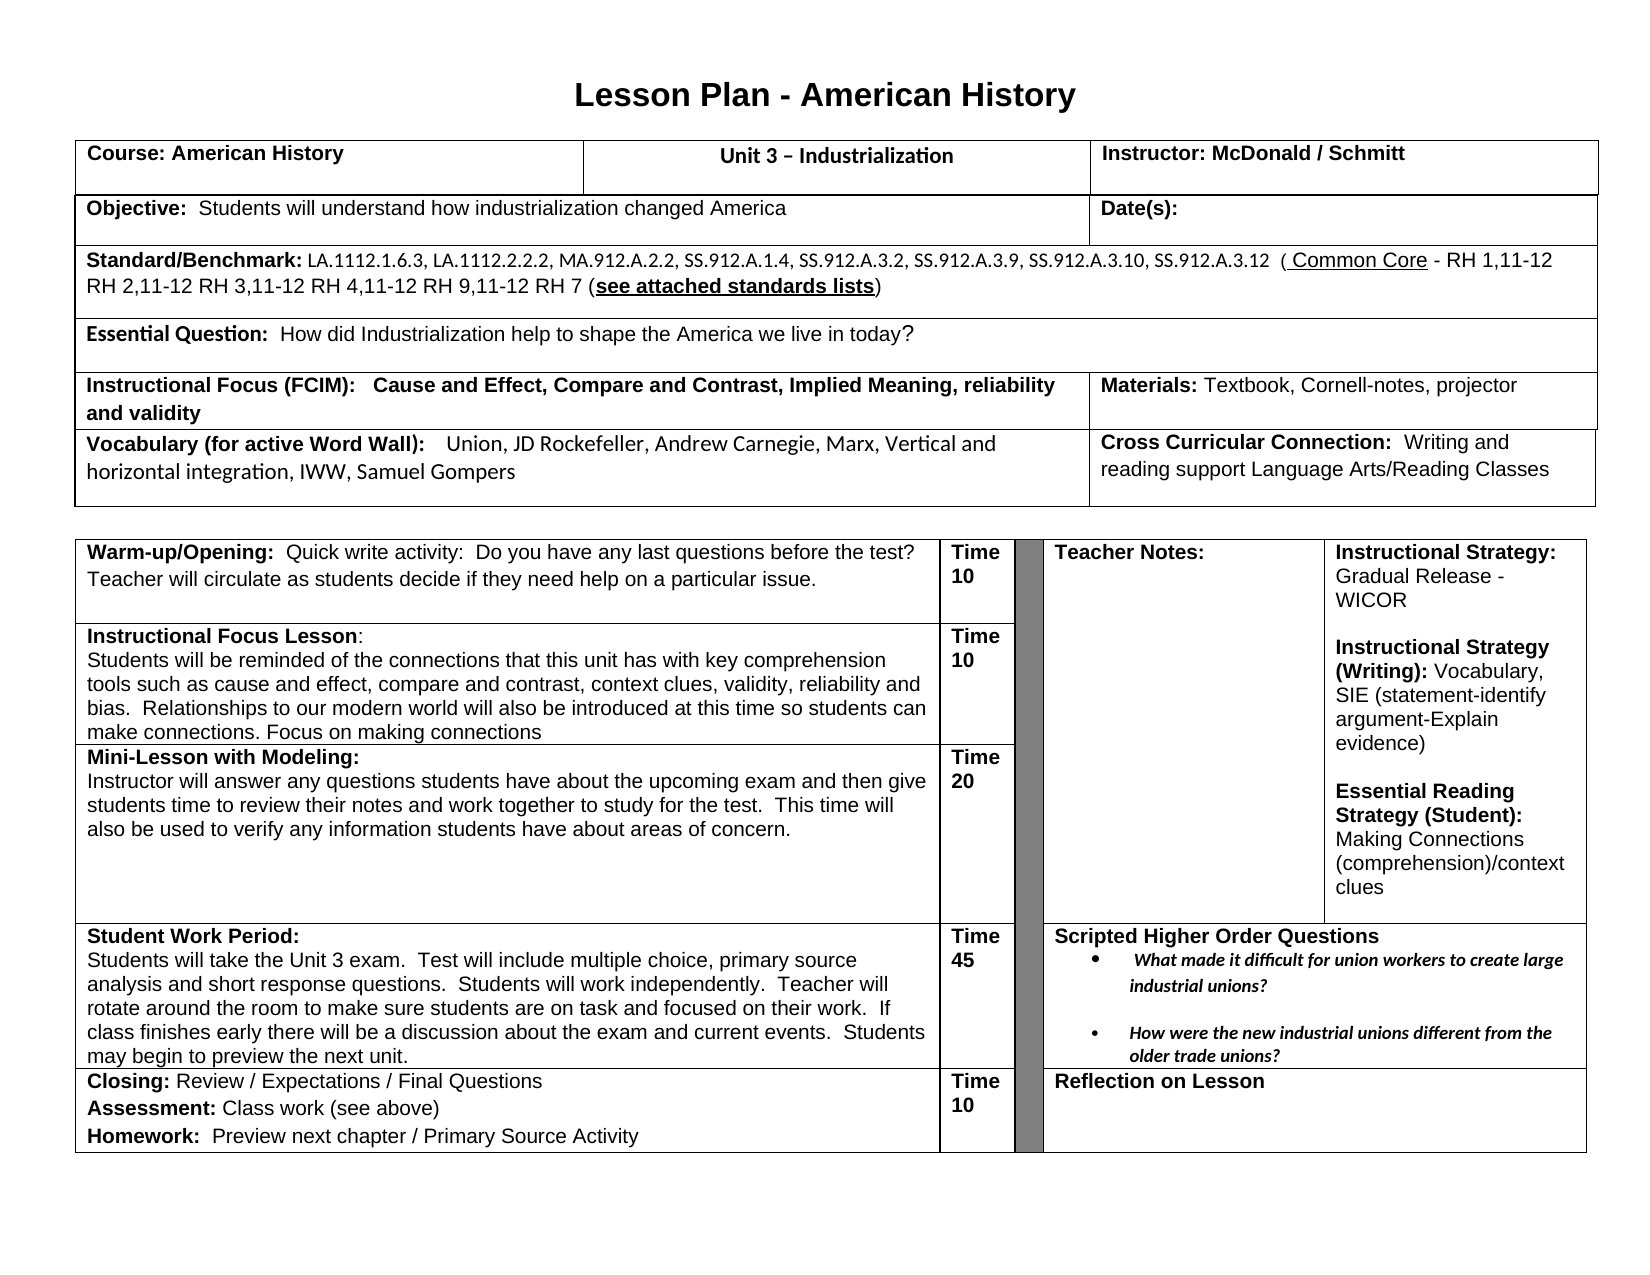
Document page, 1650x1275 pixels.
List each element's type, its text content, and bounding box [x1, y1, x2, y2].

text Lesson Plan - American History [75, 75, 1575, 113]
table_header Teacher Notes: [1044, 540, 1324, 923]
table_cell Instructional Focus Lesson: Students will be reminded of the connections that this unit has with key comprehension tools such as cause and effect, compare and contrast, context clues, validity, reliability and bias. Relationships to our modern world will also be introduced at this time so students can make connections. Focus on making connections [76, 624, 939, 744]
table_cell Cross Curricular Connection: Writing and reading support Language Arts/Reading Classes [1090, 430, 1595, 506]
table_header [1016, 540, 1043, 1152]
table_cell Time 45 [941, 924, 1014, 1068]
table_header Unit 3 – Industrialization [584, 141, 1090, 194]
table_header Warm-up/Opening: Quick write activity: Do you have any last questions before the test? Teacher will circulate as students decide if they need help on a particular issue. [76, 540, 939, 623]
table_header Time10 [941, 540, 1014, 623]
table_cell Time 20 [941, 745, 1014, 923]
table_cell Essential Question: How did Industrialization help to shape the America we live in today? [76, 319, 1597, 372]
table_header Instructional Strategy: Gradual Release - WICOR Instructional Strategy (Writing): Vocabulary, SIE (statement-identify argument-Explain evidence) Essential Reading Strategy (Student): Making Connections (comprehension)/context clues [1325, 540, 1586, 923]
table_cell Scripted Higher Order Questions What made it difficult for union workers to create large industrial unions? How were the new industrial unions different from the older trade unions? [1044, 924, 1586, 1068]
table_cell Mini-Lesson with Modeling: Instructor will answer any questions students have about the upcoming exam and then give students time to review their notes and work together to study for the test. This time will also be used to verify any information students have about areas of concern. [76, 745, 939, 923]
table_header Date(s): [1090, 196, 1597, 244]
table_cell Time 10 [941, 1069, 1014, 1152]
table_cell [76, 1069, 939, 1152]
table_cell Time 10 [941, 624, 1014, 744]
table_cell Instructional Focus (FCIM): Cause and Effect, Compare and Contrast, Implied Meaning, reliability and validity [76, 373, 1089, 428]
table_cell Vocabulary (for active Word Wall): Union, JD Rockefeller, Andrew Carnegie, Marx, Vertical and horizontal integration, IWW, Samuel Gompers [76, 430, 1089, 506]
table_header Objective: Students will understand how industrialization changed America [76, 196, 1089, 244]
table_cell Student Work Period: Students will take the Unit 3 exam. Test will include multiple choice, primary source analysis and short response questions. Students will work independently. Teacher will rotate around the room to make sure students are on task and focused on their work. If class finishes early there will be a discussion about the exam and current events. Students may begin to preview the next unit. [76, 924, 939, 1068]
table_header Instructor: McDonald / Schmitt [1091, 141, 1598, 194]
table_header Course: American History [76, 141, 583, 194]
table_cell Standard/Benchmark: LA.1112.1.6.3, LA.1112.2.2.2, MA.912.A.2.2, SS.912.A.1.4, SS.912.A.3.2, SS.912.A.3.9, SS.912.A.3.10, SS.912.A.3.12 ( Common Core - RH 1,11-12 RH 2,11-12 RH 3,11-12 RH 4,11-12 RH 9,11-12 RH 7 (see attached standards lists) [76, 246, 1597, 318]
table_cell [1044, 1069, 1586, 1152]
table_cell Materials: Textbook, Cornell-notes, projector [1090, 373, 1597, 428]
